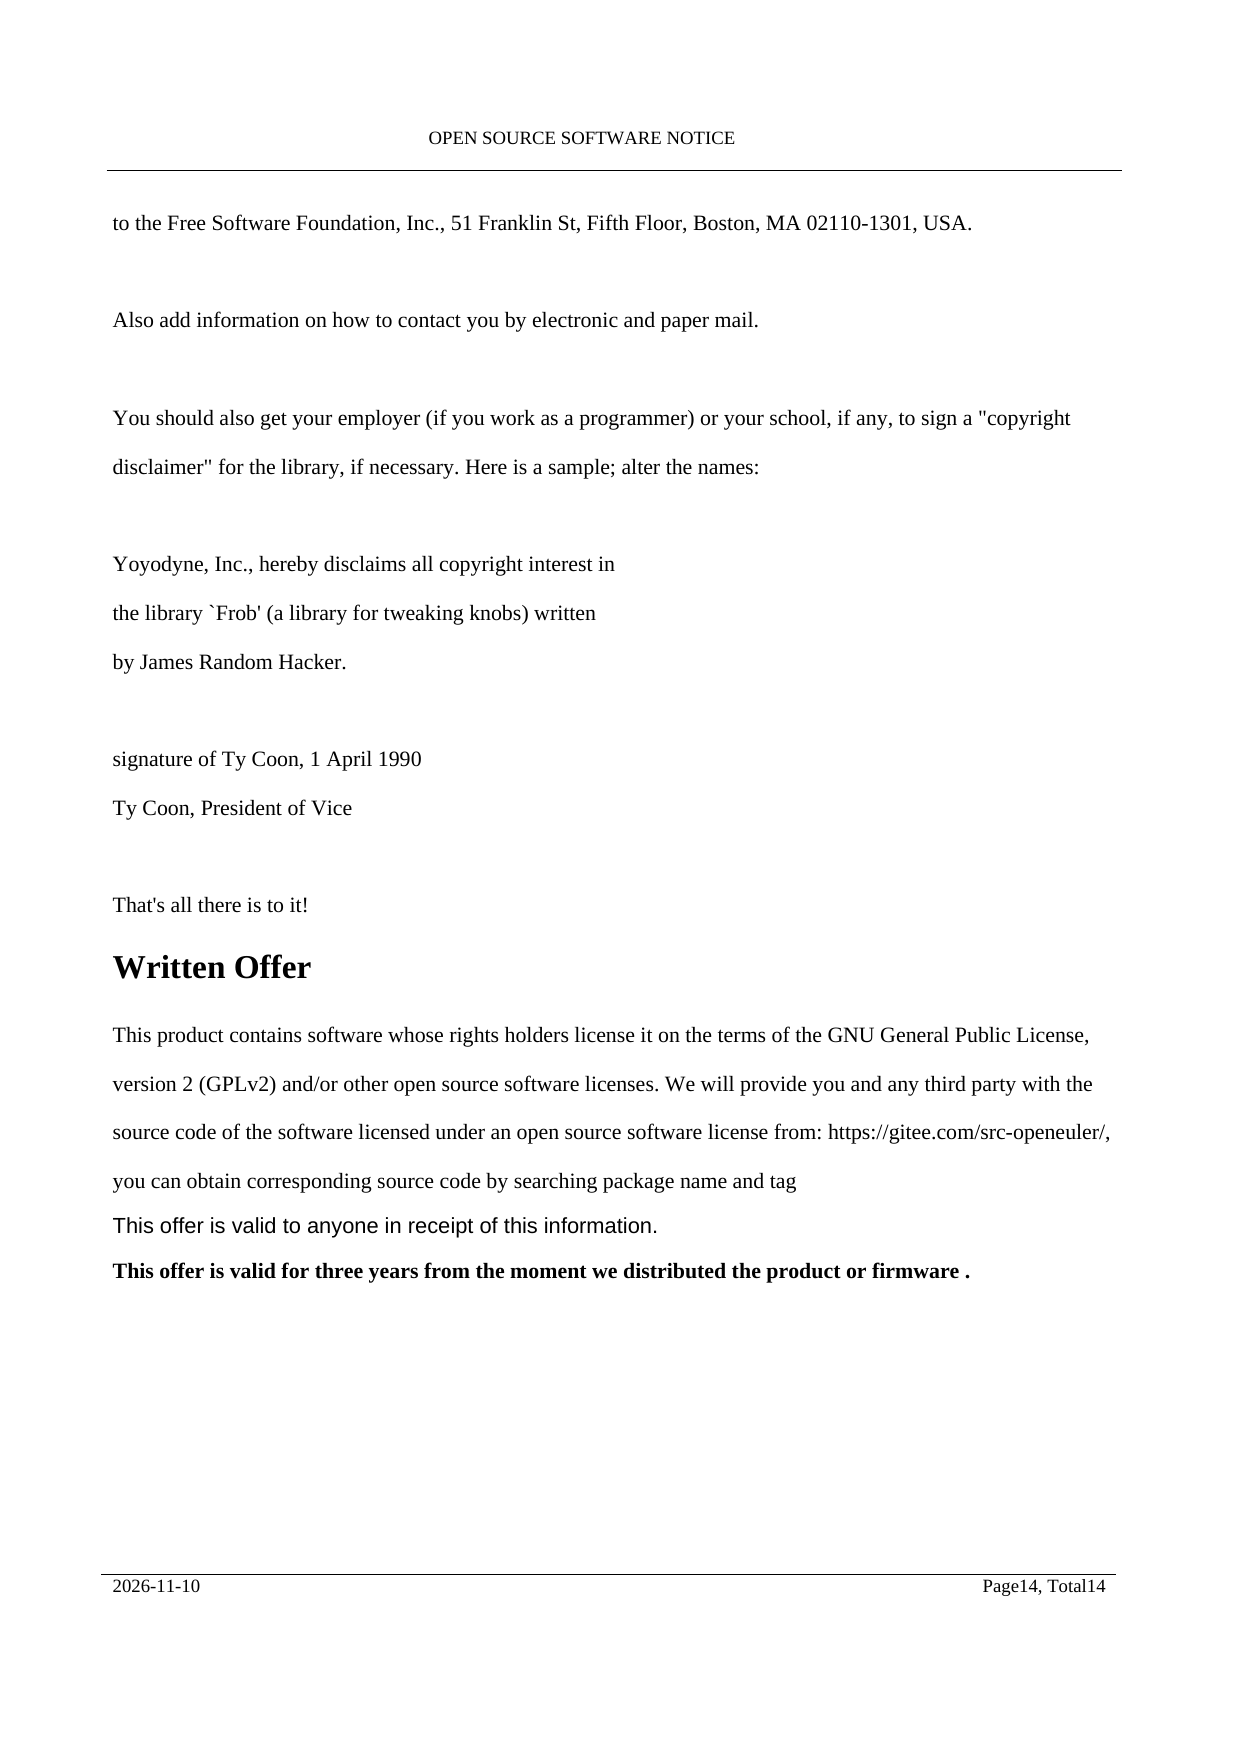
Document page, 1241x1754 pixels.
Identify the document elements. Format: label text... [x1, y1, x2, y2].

text This product contains software whose rights holders license it on the terms of the GNU General Public License, version 2 (GPLv2) and/or other open source software licenses. We will provide you and any third party with the source code of the software licensed under an open source software license from: https://gitee.com/src-openeuler/, you can obtain corresponding source code by searching package name and tag [112, 1018, 1128, 1197]
text This offer is valid to anyone in receipt of this information. [112, 1209, 1128, 1242]
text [112, 206, 1128, 921]
text This offer is valid for three years from the moment we distributed the product or firmware . [112, 1254, 1128, 1287]
text Written Offer [112, 934, 1128, 999]
